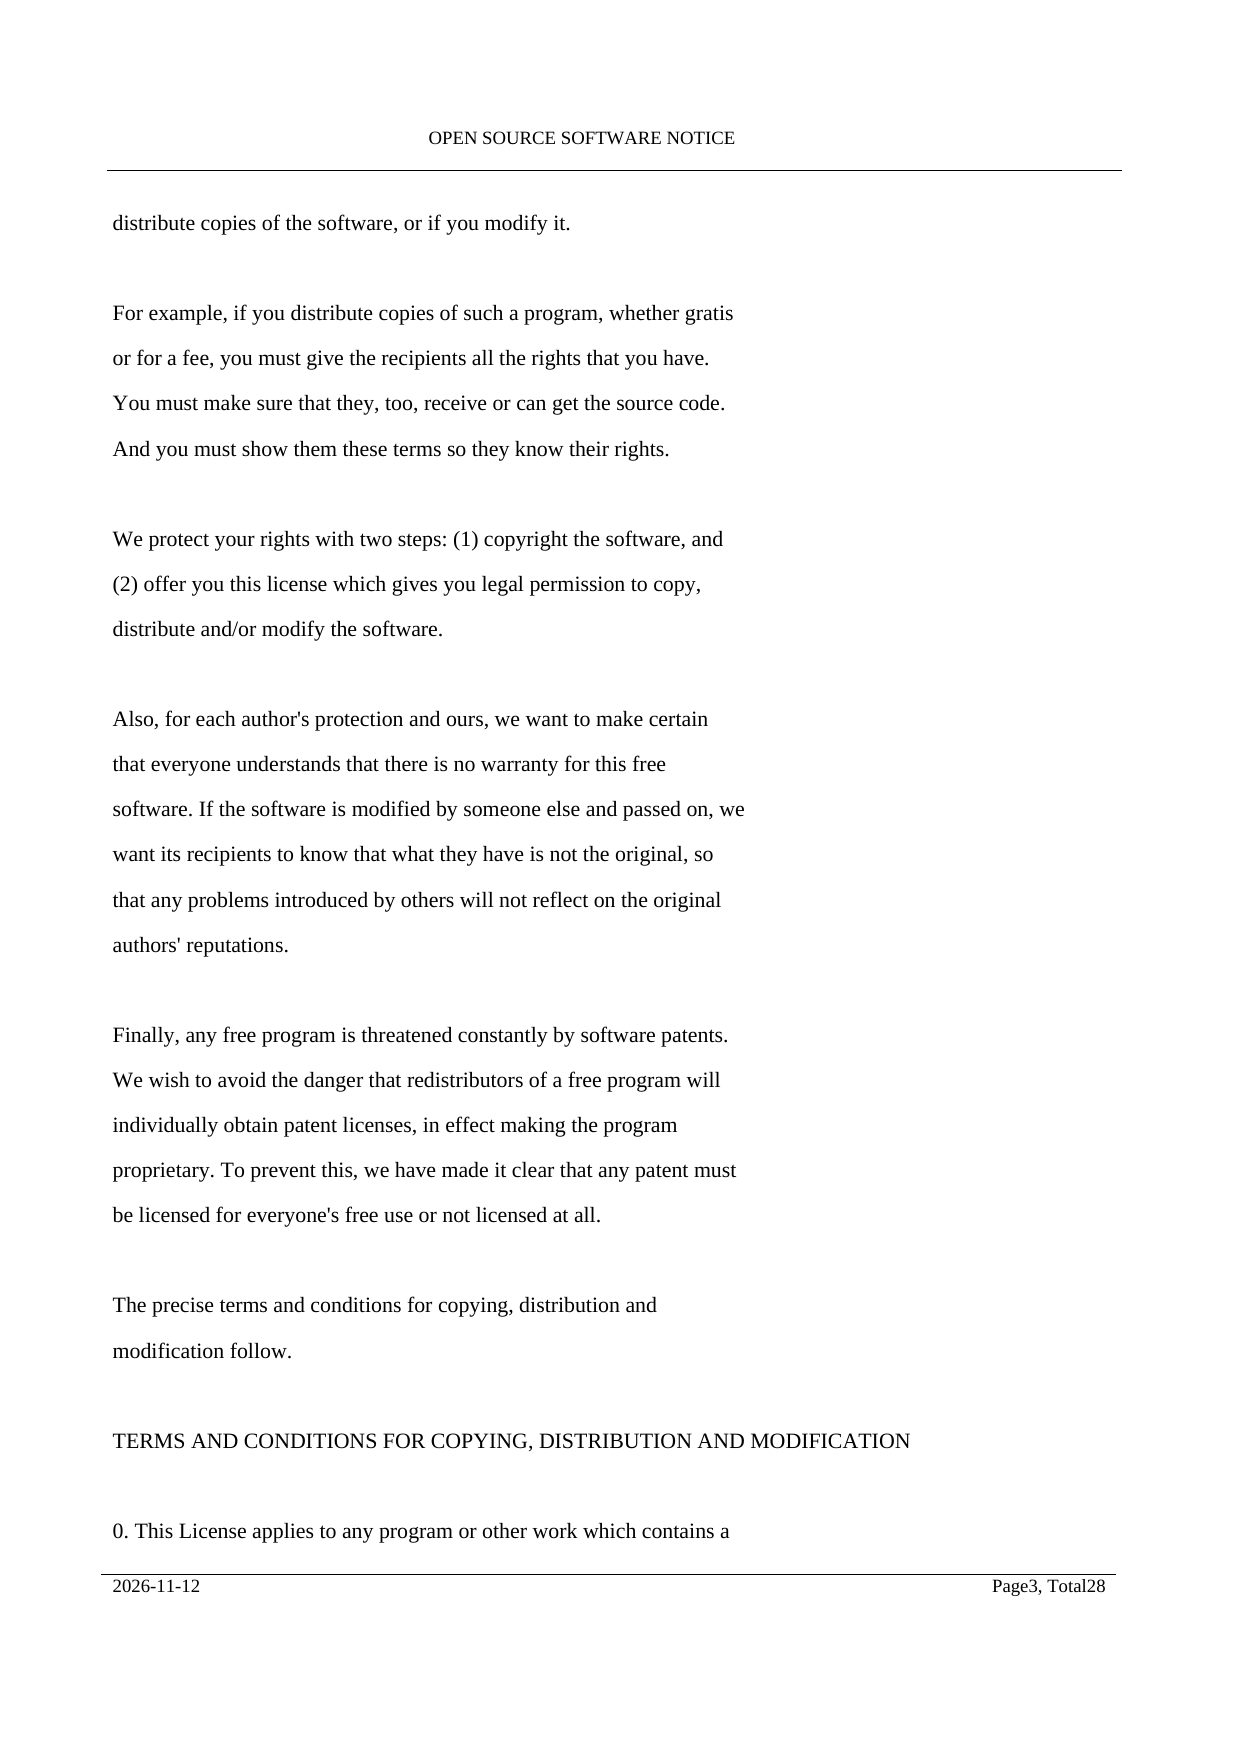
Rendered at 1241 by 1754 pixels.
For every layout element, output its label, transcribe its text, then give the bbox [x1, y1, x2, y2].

text You must make sure that they, too, receive or can get the source code. [112, 387, 1128, 419]
text that any problems introduced by others will not reflect on the original [112, 883, 1128, 915]
text modification follow. [112, 1334, 1128, 1366]
text proprietary. To prevent this, we have made it clear that any patent must [112, 1153, 1128, 1186]
text authors' reputations. [112, 928, 1128, 961]
text 0. This License applies to any program or other work which contains a [112, 1514, 1128, 1547]
text distribute copies of the software, or if you modify it. [112, 206, 1128, 239]
text or for a fee, you must give the recipients all the rights that you have. [112, 342, 1128, 374]
text We protect your rights with two steps: (1) copyright the software, and [112, 522, 1128, 554]
text And you must show them these terms so they know their rights. [112, 432, 1128, 464]
text We wish to avoid the danger that redistributors of a free program will [112, 1063, 1128, 1096]
text individually obtain patent licenses, in effect making the program [112, 1108, 1128, 1141]
text be licensed for everyone's free use or not licensed at all. [112, 1199, 1128, 1231]
text (2) offer you this license which gives you legal permission to copy, [112, 567, 1128, 600]
text want its recipients to know that what they have is not the original, so [112, 838, 1128, 870]
text For example, if you distribute copies of such a program, whether gratis [112, 297, 1128, 329]
text The precise terms and conditions for copying, distribution and [112, 1289, 1128, 1321]
text TERMS AND CONDITIONS FOR COPYING, DISTRIBUTION AND MODIFICATION [112, 1424, 1128, 1457]
text that everyone understands that there is no warranty for this free [112, 748, 1128, 780]
text Finally, any free program is threatened constantly by software patents. [112, 1018, 1128, 1051]
text Also, for each author's protection and ours, we want to make certain [112, 702, 1128, 735]
text distribute and/or modify the software. [112, 612, 1128, 645]
text software. If the software is modified by someone else and passed on, we [112, 793, 1128, 825]
